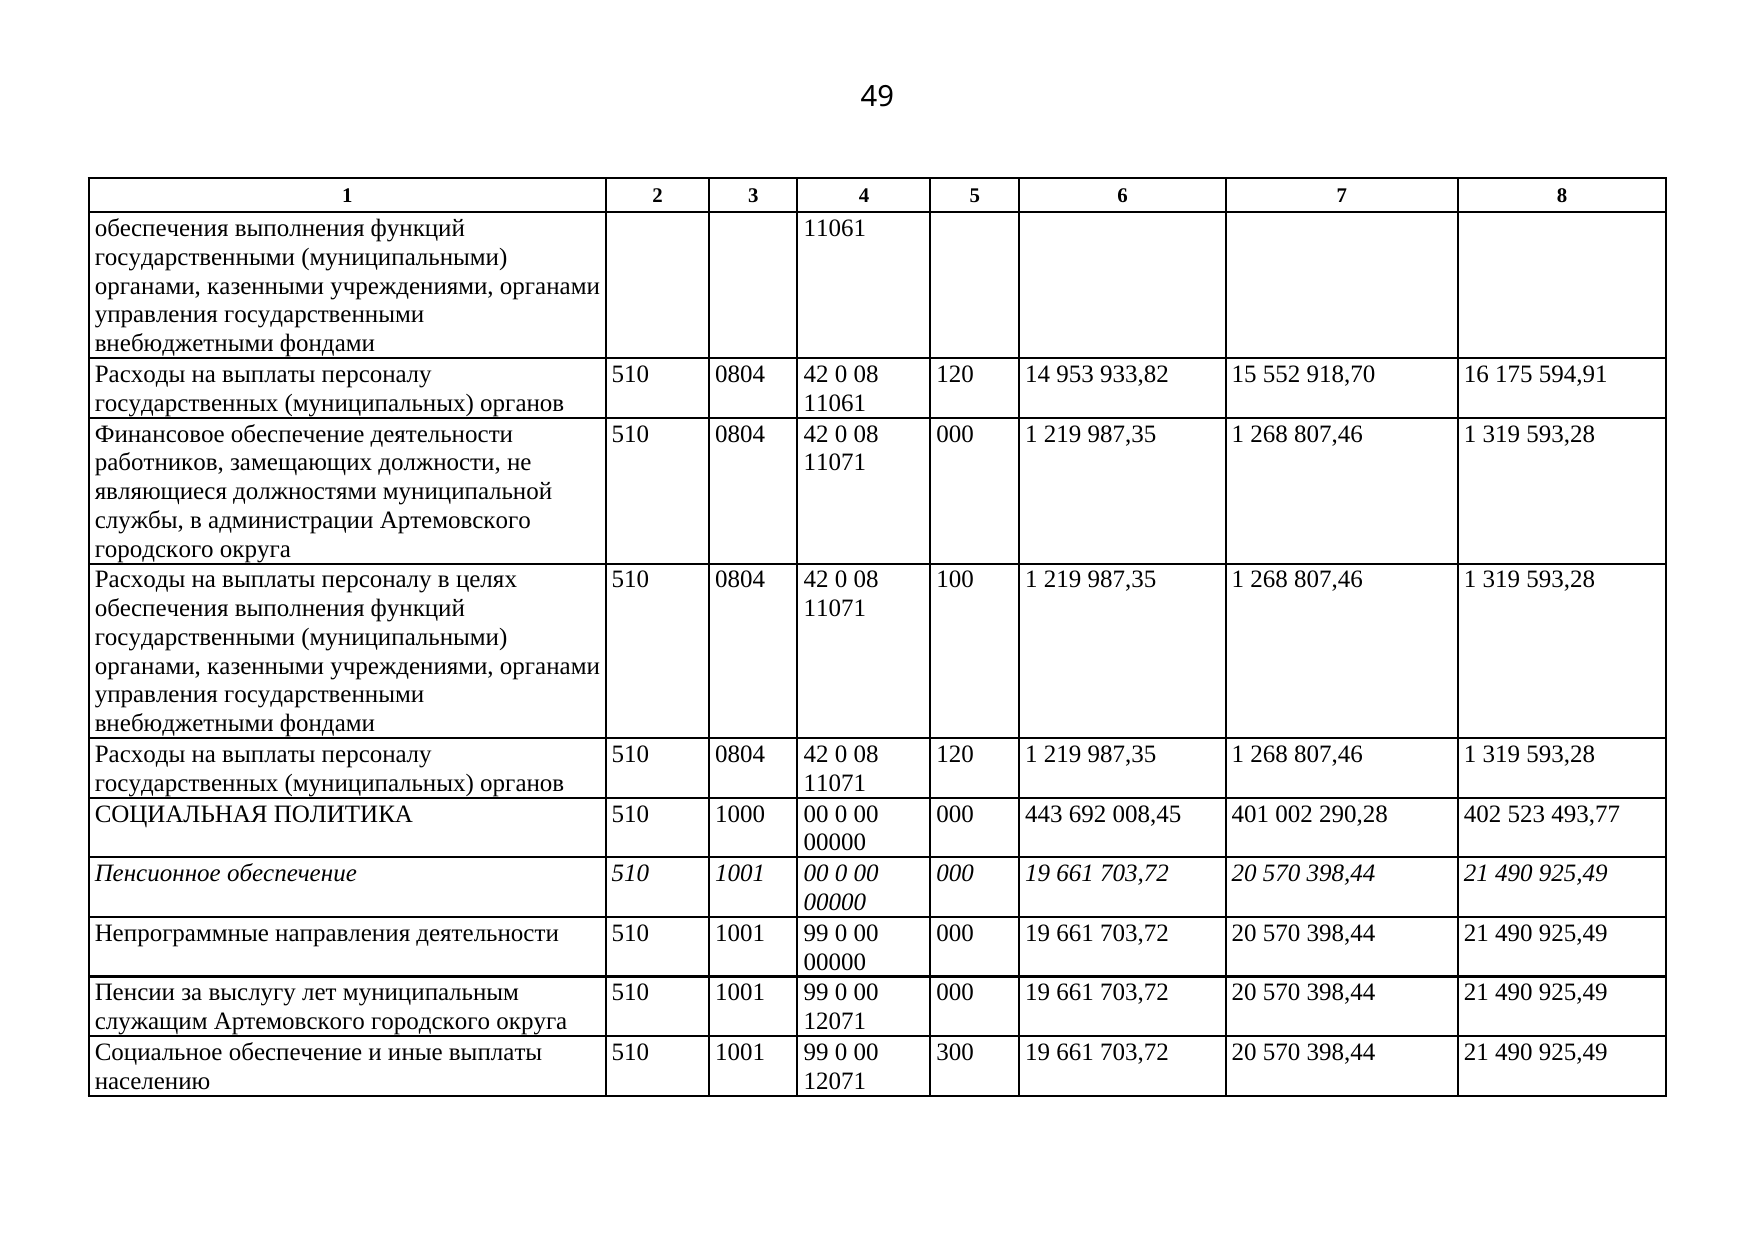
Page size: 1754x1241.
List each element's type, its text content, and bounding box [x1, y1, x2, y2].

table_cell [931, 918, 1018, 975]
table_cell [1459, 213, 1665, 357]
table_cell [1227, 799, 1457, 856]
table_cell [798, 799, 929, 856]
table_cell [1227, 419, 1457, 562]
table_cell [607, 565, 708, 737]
table_header 6 [1020, 179, 1225, 211]
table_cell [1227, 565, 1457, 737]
table_header 4 [798, 179, 929, 211]
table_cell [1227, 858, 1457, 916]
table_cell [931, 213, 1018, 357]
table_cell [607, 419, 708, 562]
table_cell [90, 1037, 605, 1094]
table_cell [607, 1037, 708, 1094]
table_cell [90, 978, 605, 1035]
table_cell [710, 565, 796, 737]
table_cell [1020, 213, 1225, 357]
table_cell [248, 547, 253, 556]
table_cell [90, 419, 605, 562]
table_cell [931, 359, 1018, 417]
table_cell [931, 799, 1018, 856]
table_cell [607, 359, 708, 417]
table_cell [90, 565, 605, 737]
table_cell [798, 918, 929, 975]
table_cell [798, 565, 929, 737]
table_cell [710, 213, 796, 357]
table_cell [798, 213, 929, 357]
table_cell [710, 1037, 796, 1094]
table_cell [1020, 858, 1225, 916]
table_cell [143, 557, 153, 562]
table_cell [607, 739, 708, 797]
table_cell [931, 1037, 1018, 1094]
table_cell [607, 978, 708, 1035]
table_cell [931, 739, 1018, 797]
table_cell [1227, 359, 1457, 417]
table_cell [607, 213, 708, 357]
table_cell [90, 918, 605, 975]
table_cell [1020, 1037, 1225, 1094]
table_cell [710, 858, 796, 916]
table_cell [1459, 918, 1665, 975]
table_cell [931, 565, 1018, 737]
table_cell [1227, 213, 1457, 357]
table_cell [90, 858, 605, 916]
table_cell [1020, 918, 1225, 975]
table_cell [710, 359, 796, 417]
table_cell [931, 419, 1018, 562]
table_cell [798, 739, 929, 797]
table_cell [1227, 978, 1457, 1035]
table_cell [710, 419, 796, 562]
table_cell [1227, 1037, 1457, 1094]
table_header 8 [1459, 179, 1665, 211]
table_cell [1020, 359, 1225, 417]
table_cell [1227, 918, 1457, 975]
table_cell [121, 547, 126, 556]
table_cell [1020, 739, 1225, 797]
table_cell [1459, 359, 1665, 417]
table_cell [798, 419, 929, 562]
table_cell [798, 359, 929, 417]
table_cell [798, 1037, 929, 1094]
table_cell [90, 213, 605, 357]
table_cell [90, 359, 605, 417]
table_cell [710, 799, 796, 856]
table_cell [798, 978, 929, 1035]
table_header 7 [1227, 179, 1457, 211]
table_header 1 [90, 179, 605, 211]
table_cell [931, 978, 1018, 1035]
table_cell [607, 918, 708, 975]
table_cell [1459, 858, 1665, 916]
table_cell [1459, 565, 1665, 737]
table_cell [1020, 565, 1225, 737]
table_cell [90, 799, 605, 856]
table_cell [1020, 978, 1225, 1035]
table_header 5 [931, 179, 1018, 211]
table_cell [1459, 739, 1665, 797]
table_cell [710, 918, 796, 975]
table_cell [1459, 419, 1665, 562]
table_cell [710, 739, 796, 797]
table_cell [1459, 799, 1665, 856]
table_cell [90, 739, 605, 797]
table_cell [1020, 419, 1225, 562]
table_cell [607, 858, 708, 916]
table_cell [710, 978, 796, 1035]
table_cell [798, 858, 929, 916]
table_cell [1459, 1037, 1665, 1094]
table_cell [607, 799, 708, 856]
table_header 2 [607, 179, 708, 211]
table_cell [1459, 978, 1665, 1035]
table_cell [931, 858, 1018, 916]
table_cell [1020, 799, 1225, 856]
table_header 3 [710, 179, 796, 211]
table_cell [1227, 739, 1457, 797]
